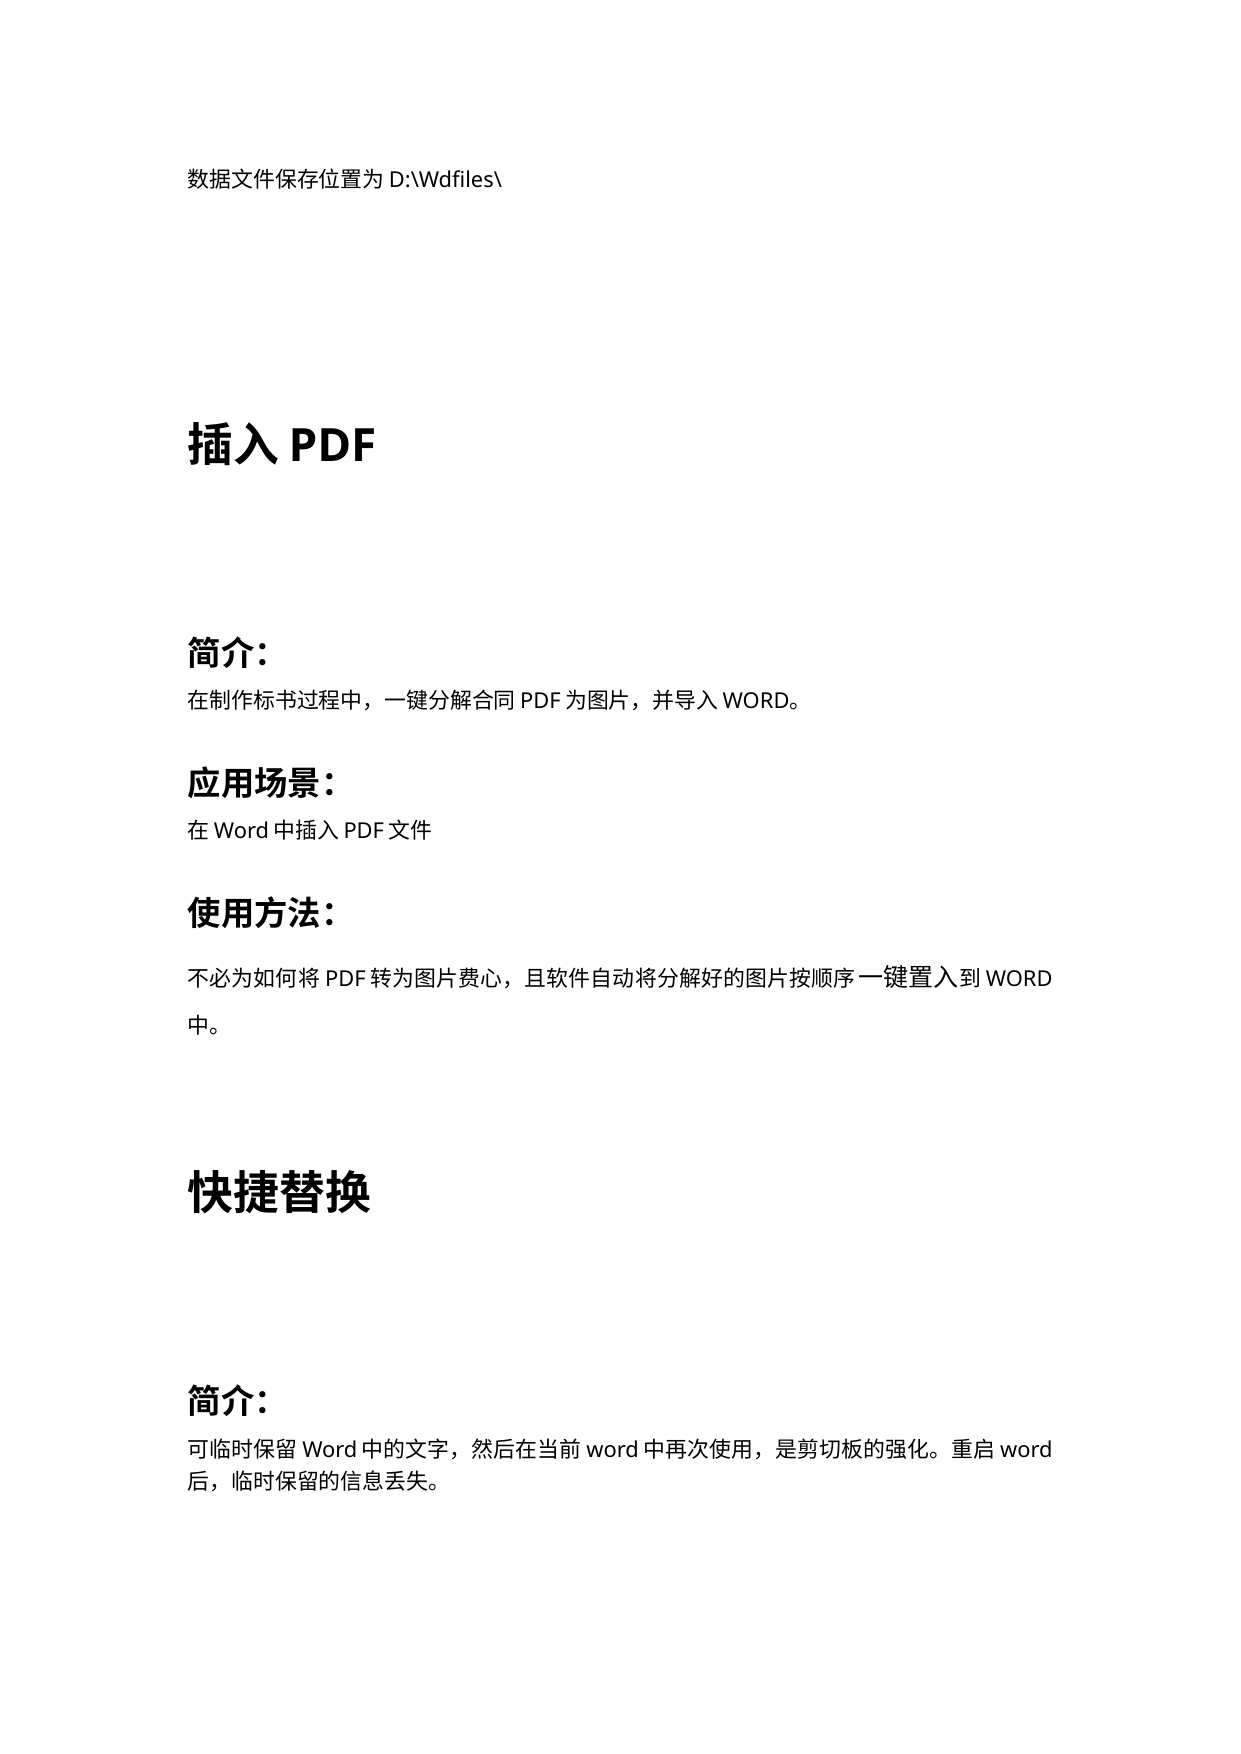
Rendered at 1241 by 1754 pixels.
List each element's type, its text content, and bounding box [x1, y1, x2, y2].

text 可临时保留Word中的文字，然后在当前word中再次使用，是剪切板的强化。重启word后，临时保留的信息丢失。 [187, 1431, 1053, 1496]
text 不必为如何将PDF转为图片费心，且软件自动将分解好的图片按顺序一键置入到WORD中。 [187, 943, 1053, 1041]
text 使用方法： [187, 878, 1053, 943]
text 简介： [187, 1366, 1053, 1431]
text 简介： [187, 618, 1053, 683]
text 数据文件保存位置为D:\Wdfiles\ [187, 162, 1053, 194]
text 应用场景： [187, 748, 1053, 813]
text 在Word中插入PDF文件 [187, 813, 1053, 846]
subtitle 快捷替换 [187, 1141, 1053, 1238]
subtitle 插入PDF [187, 392, 1053, 490]
text 在制作标书过程中，一键分解合同PDF为图片，并导入WORD。 [187, 683, 1053, 716]
